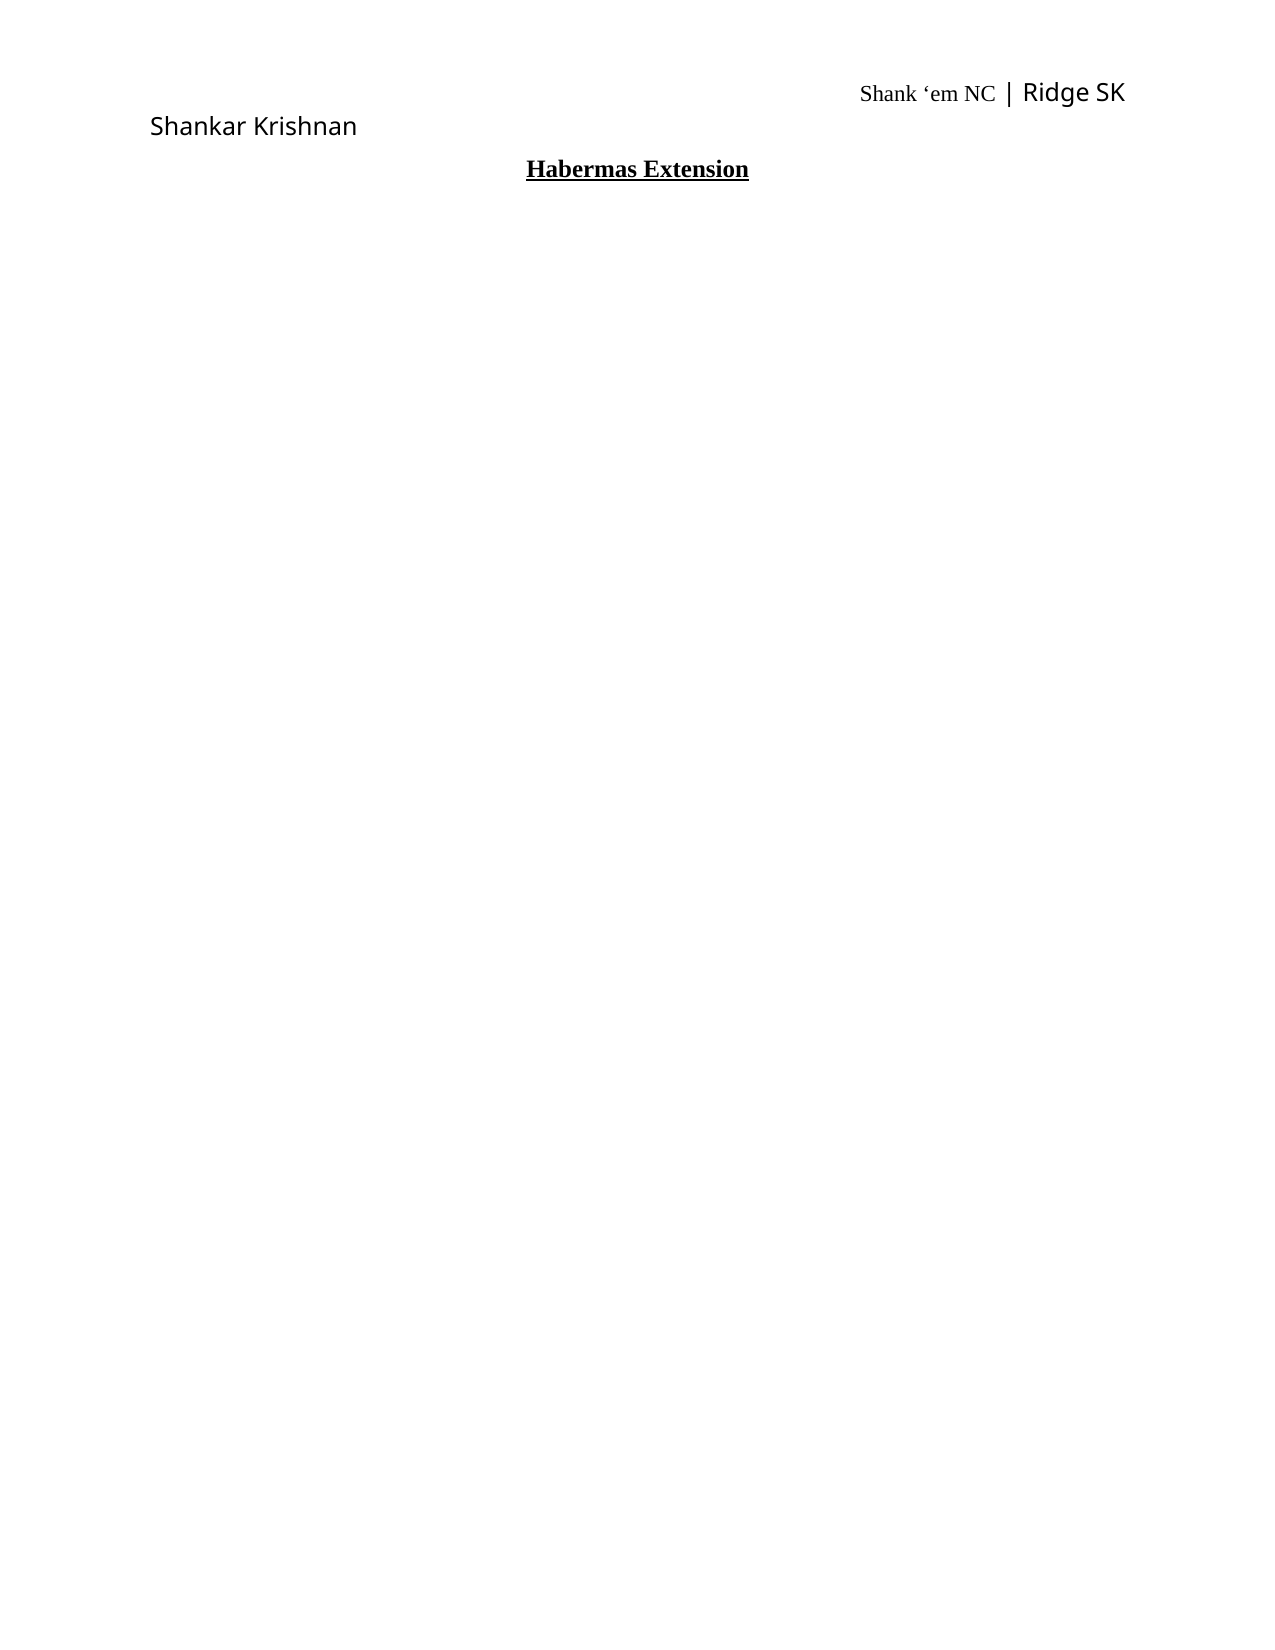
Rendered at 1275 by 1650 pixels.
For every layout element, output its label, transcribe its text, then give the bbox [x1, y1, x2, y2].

subtitle Habermas Extension [150, 154, 1125, 183]
